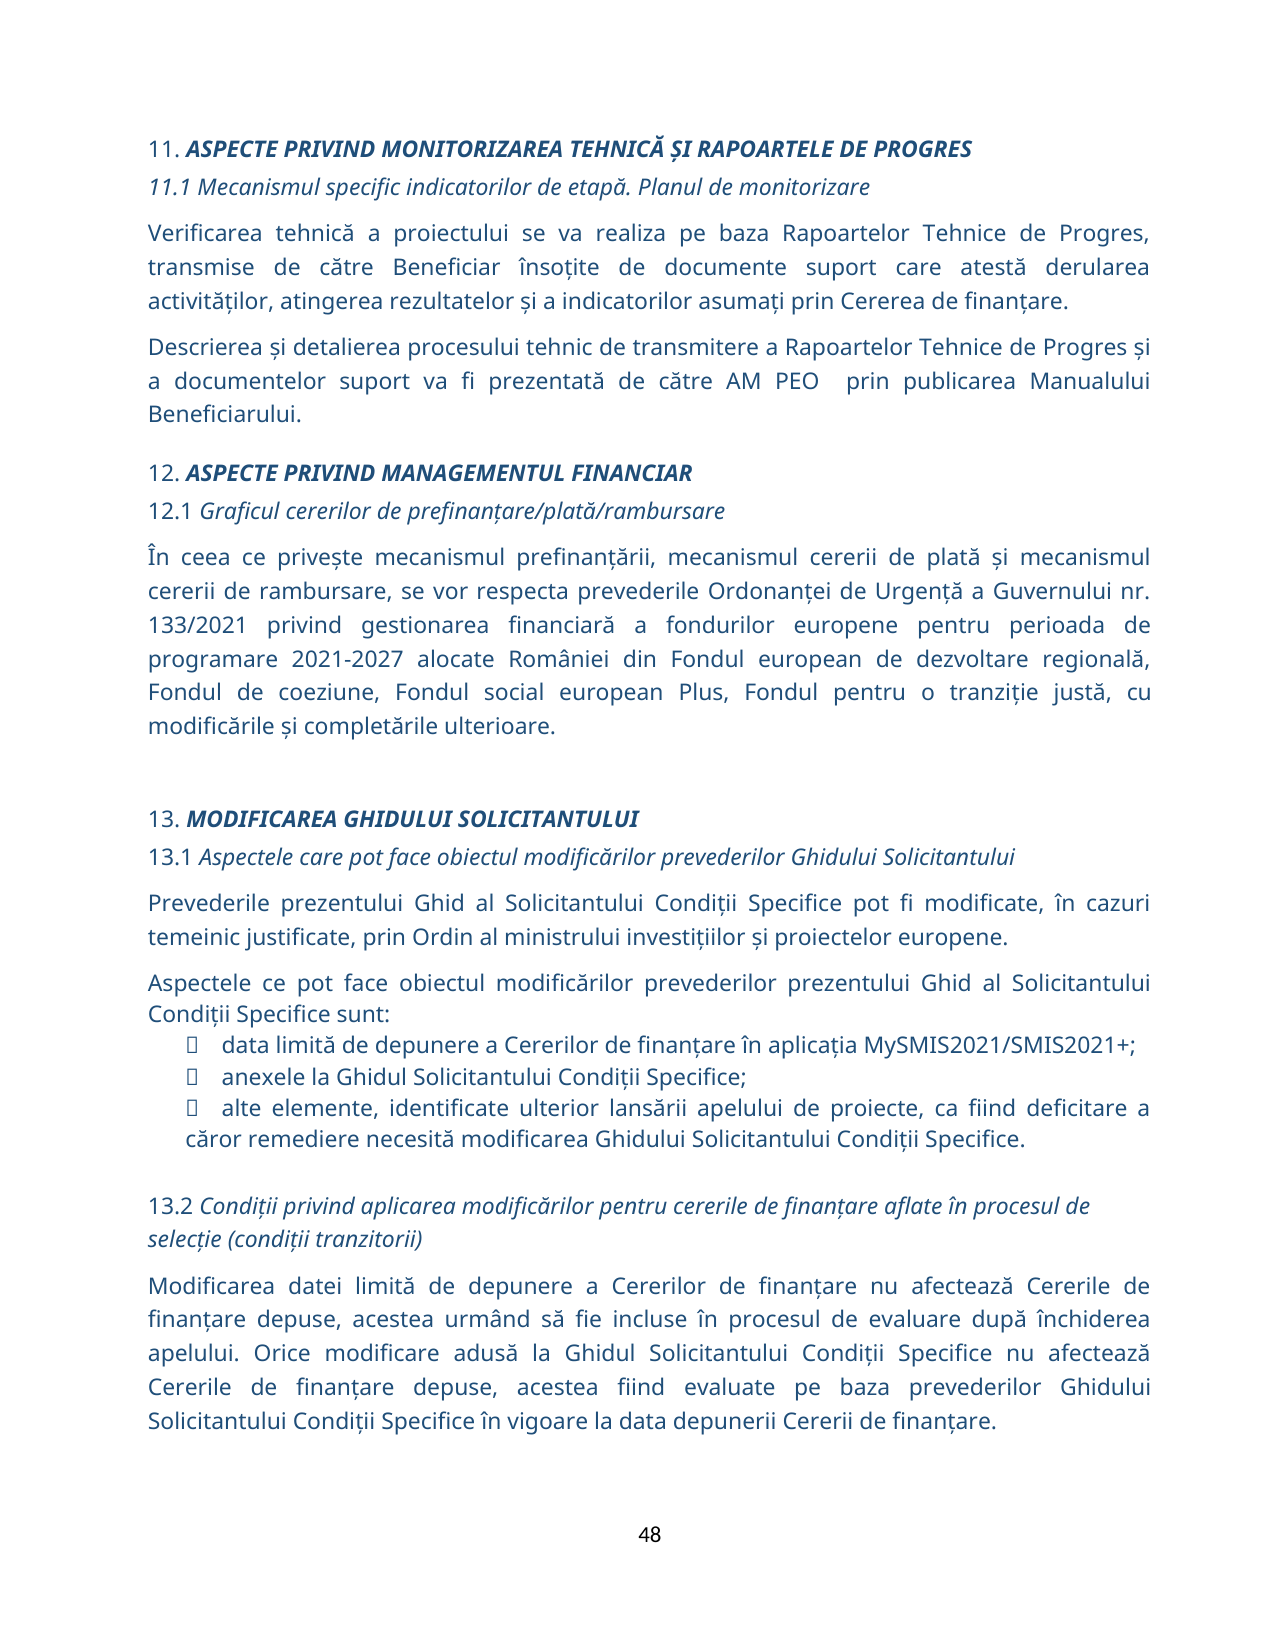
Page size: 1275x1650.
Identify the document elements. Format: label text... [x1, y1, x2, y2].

text Prevederile prezentului Ghid al Solicitantului Condiții Specifice pot fi modificate, în cazuri temeinic justificate, prin Ordin al ministrului investițiilor și proiectelor europene. [148, 887, 1152, 952]
text Aspectele ce pot face obiectul modificărilor prevederilor prezentului Ghid al Solicitantului Condiții Specifice sunt: [148, 967, 1152, 1029]
subtitle 12. ASPECTE PRIVIND MANAGEMENTUL FINANCIAR [148, 457, 1152, 488]
subtitle 11.1 Mecanismul specific indicatorilor de etapă. Planul de monitorizare [148, 171, 1152, 202]
text Verificarea tehnică a proiectului se va realiza pe baza Rapoartelor Tehnice de Progres, transmise de către Beneficiar însoțite de documente suport care atestă derularea activităților, atingerea rezultatelor și a indicatorilor asumați prin Cererea de finanțare. [148, 217, 1152, 316]
subtitle 13. MODIFICAREA GHIDULUI SOLICITANTULUI [148, 802, 1152, 834]
subtitle 11. ASPECTE PRIVIND MONITORIZAREA TEHNICĂ ȘI RAPOARTELE DE PROGRES [148, 133, 1152, 164]
subtitle 12.1 Graficul cererilor de prefinanțare/plată/rambursare [148, 495, 1152, 526]
text Descrierea și detalierea procesului tehnic de transmitere a Rapoartelor Tehnice de Progres și a documentelor suport va fi prezentată de către AM PEO prin publicarea Manualului Beneficiarului. [148, 331, 1152, 429]
subtitle 13.1 Aspectele care pot face obiectul modificărilor prevederilor Ghidului Solicitantului [148, 840, 1152, 872]
text  anexele la Ghidul Solicitantului Condiții Specifice; [185, 1060, 1152, 1092]
text Modificarea datei limită de depunere a Cererilor de finanțare nu afectează Cererile de finanțare depuse, acestea urmând să fie incluse în procesul de evaluare după închiderea apelului. Orice modificare adusă la Ghidul Solicitantului Condiții Specifice nu afectează Cererile de finanțare depuse, acestea fiind evaluate pe baza prevederilor Ghidului Solicitantului Condiții Specifice în vigoare la data depunerii Cererii de finanțare. [148, 1269, 1152, 1436]
text  data limită de depunere a Cererilor de finanțare în aplicația MySMIS2021/SMIS2021+; [185, 1029, 1152, 1060]
subtitle 13.2 Condiții privind aplicarea modificărilor pentru cererile de finanțare aflate în procesul de selecție (condiții tranzitorii) [148, 1189, 1152, 1254]
text  alte elemente, identificate ulterior lansării apelului de proiecte, ca fiind deficitare a căror remediere necesită modificarea Ghidului Solicitantului Condiții Specifice. [185, 1092, 1152, 1154]
list În ceea ce privește mecanismul prefinanțării, mecanismul cererii de plată și mecanismul cererii de rambursare, se vor respecta prevederile Ordonanței de Urgență a Guvernului nr. 133/2021 privind gestionarea financiară a fondurilor europene pentru perioada de programare 2021-2027 alocate României din Fondul european de dezvoltare regională, Fondul de coeziune, Fondul social european Plus, Fondul pentru o tranziţie justă, cu modificările și completările ulterioare. [148, 541, 1152, 741]
